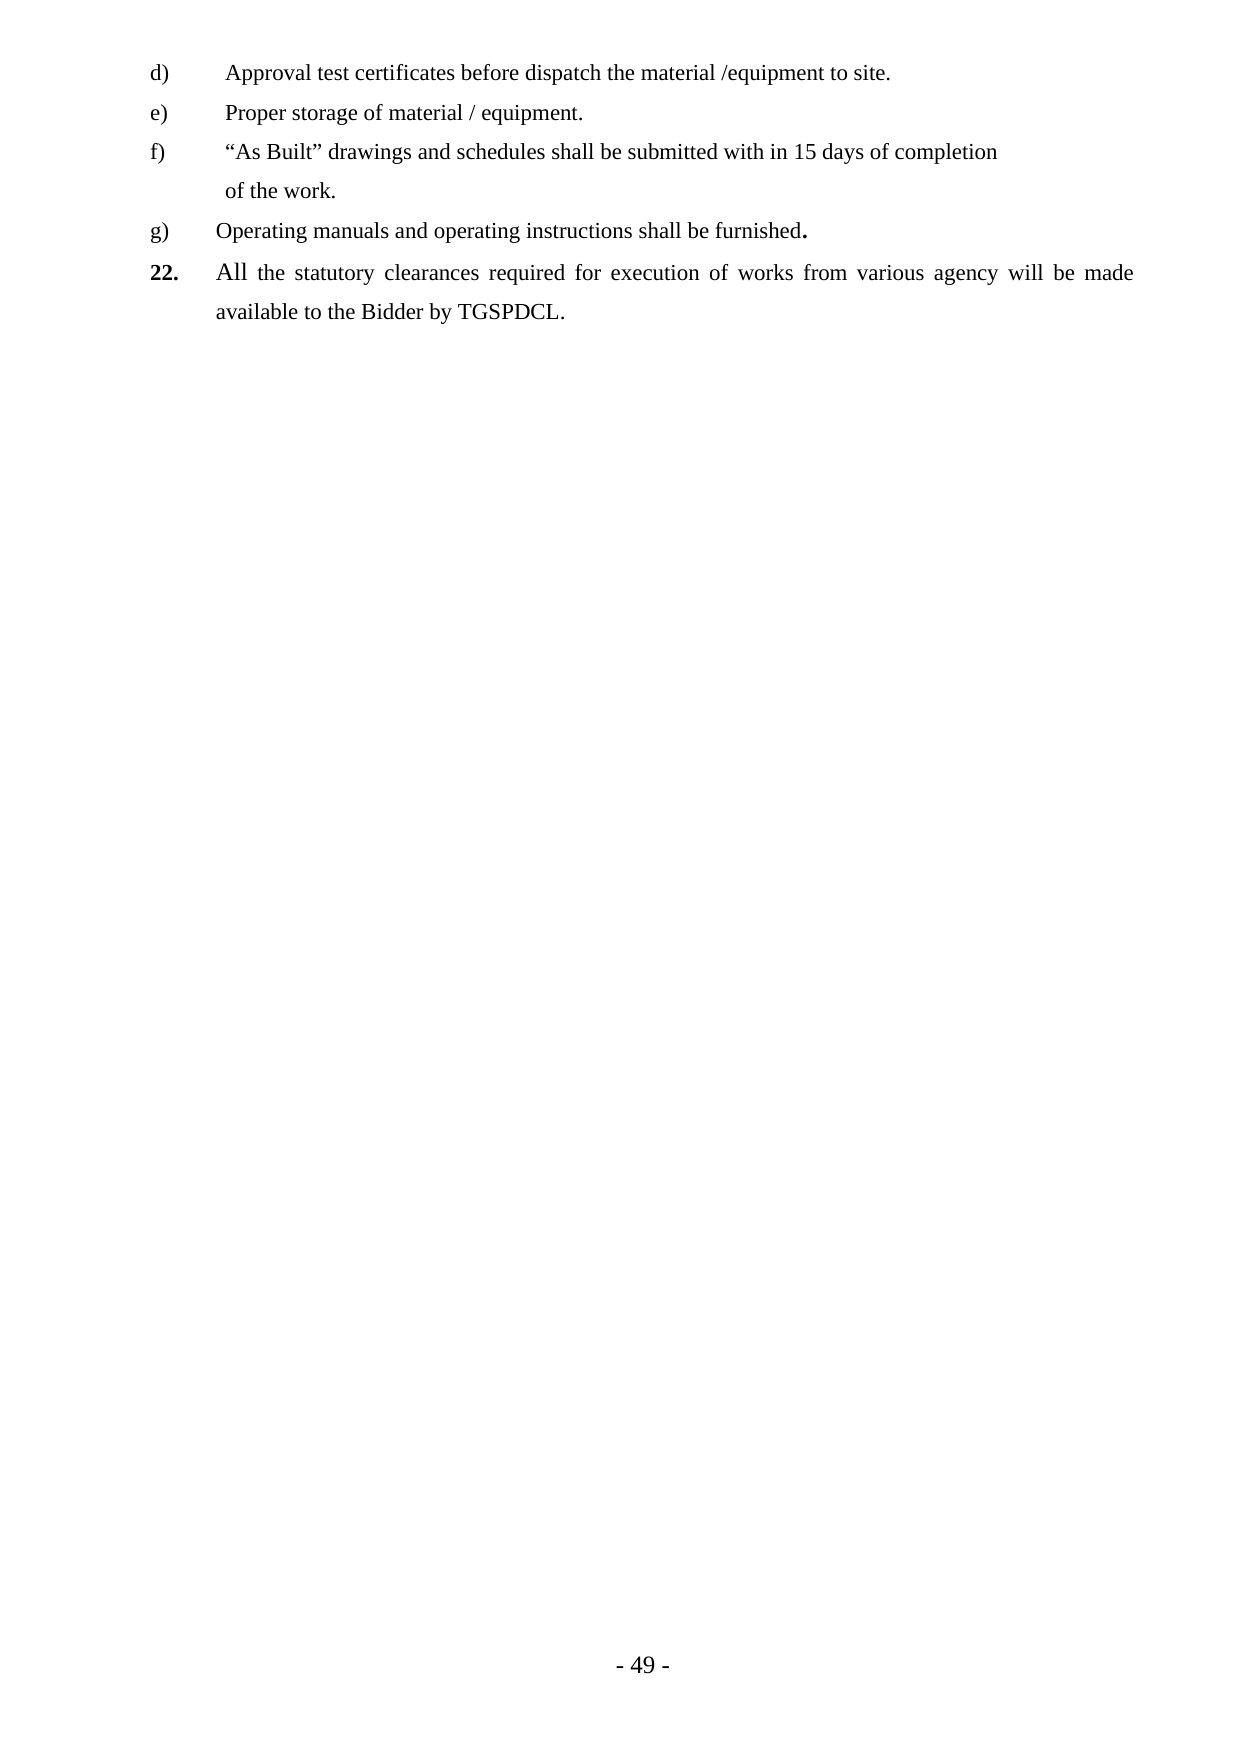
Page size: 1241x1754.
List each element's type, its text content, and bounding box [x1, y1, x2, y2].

text d) Approval test certificates before dispatch the material /equipment to site. [150, 59, 1135, 86]
list Operating manuals and operating instructions shall be furnished. [150, 217, 1135, 243]
text e) Proper storage of material / equipment. [150, 99, 1135, 125]
text 22. All the statutory clearances required for execution of works from various agency will be made available to the Bidder by TGSPDCL. [150, 257, 1135, 325]
text of the work. [150, 178, 1135, 204]
text f) “As Built” drawings and schedules shall be submitted with in 15 days of completion [150, 138, 1135, 164]
